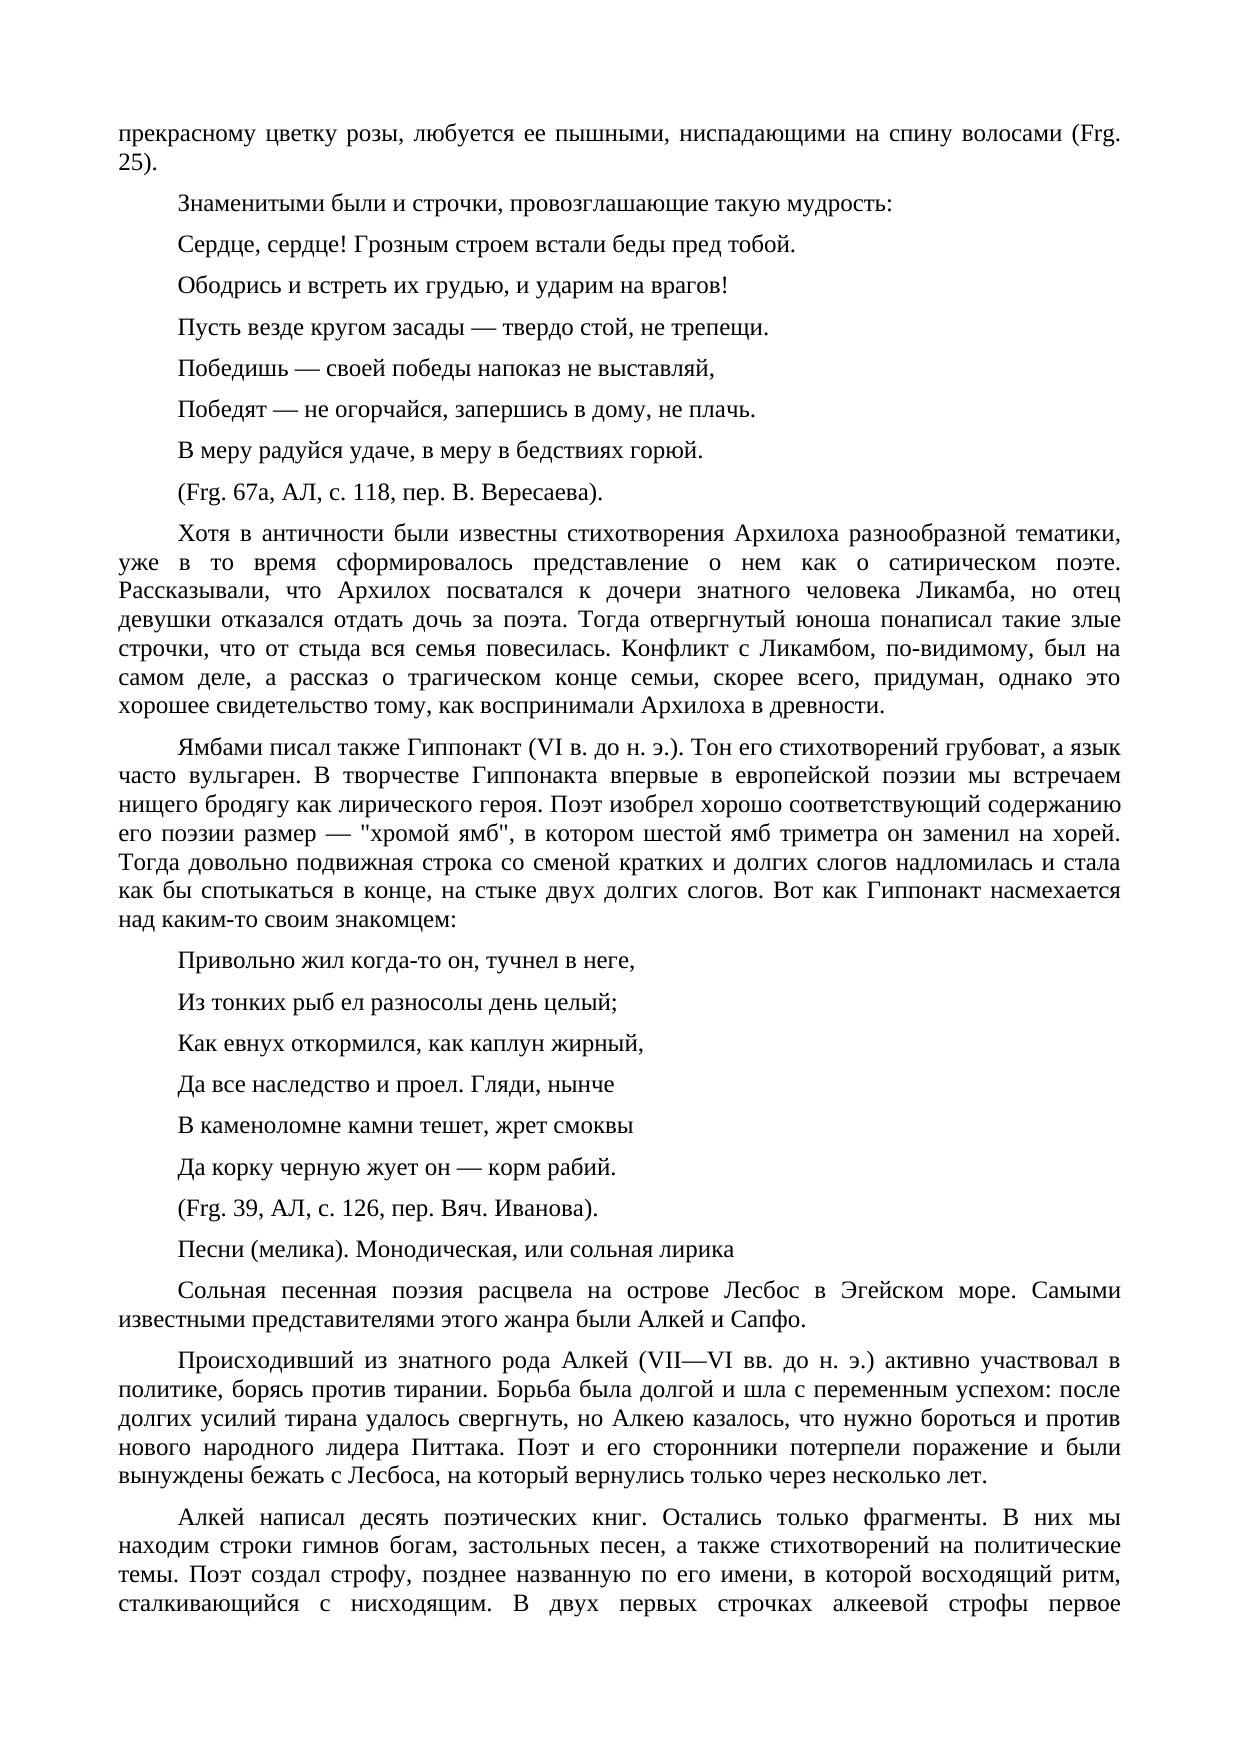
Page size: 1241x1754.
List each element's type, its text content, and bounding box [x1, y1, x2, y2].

text Хотя в античности были известны стихотворения Архилоха разнообразной тематики, уже в то время сформировалось представление о нем как о сатирическом поэте. Рассказывали, что Архилох посватался к дочери знатного человека Ликамба, но отец девушки отказался отдать дочь за поэта. Тогда отвергнутый юноша понаписал такие злые строчки, что от стыда вся семья повесилась. Конфликт с Ликамбом, по-видимому, был на самом деле, а рассказ о трагическом конце семьи, скорее всего, придуман, однако это хорошее свидетельство тому, как воспринимали Архилоха в древности. [118, 518, 1122, 719]
text Знаменитыми были и строчки, провозглашающие такую мудрость: [118, 188, 1122, 217]
text Ямбами писал также Гиппонакт (VI в. до н. э.). Тон его стихотворений грубоват, а язык часто вульгарен. В творчестве Гиппонакта впервые в европейской поэзии мы встречаем нищего бродягу как лирического героя. Поэт изобрел хорошо соответствующий содержанию его поэзии размер — "хромой ямб", в котором шестой ямб триметра он заменил на хорей. Тогда довольно подвижная строка со сменой кратких и долгих слогов надломилась и стала как бы спотыкаться в конце, на стыке двух долгих слогов. Вот как Гиппонакт насмехается над каким-то своим знакомцем: [118, 732, 1122, 933]
text Победишь — своей победы напоказ не выставляй, [118, 353, 1122, 382]
text Пусть везде кругом засады — твердо стой, не трепещи. [118, 312, 1122, 341]
text В каменоломне камни тешет, жрет смоквы [118, 1111, 1122, 1139]
text Да корку черную жует он — корм рабий. [118, 1152, 1122, 1181]
text Победят — не огорчайся, запершись в дому, не плачь. [118, 394, 1122, 423]
text Сольная песенная поэзия расцвела на острове Лесбос в Эгейском море. Самыми известными представителями этого жанра были Алкей и Сапфо. [118, 1276, 1122, 1333]
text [118, 1502, 1122, 1617]
text (Frg. 67а, АЛ, с. 118, пер. В. Вересаева). [118, 477, 1122, 506]
text Из тонких рыб ел разносолы день целый; [118, 987, 1122, 1016]
text В меру радуйся удаче, в меру в бедствиях горюй. [118, 436, 1122, 464]
text Как евнух откормился, как каплун жирный, [118, 1028, 1122, 1057]
text Привольно жил когда-то он, тучнел в неге, [118, 946, 1122, 974]
text Да все наследство и проел. Гляди, нынче [118, 1069, 1122, 1098]
text Песни (мелика). Монодическая, или сольная лирика [118, 1234, 1122, 1263]
text Сердце, сердце! Грозным строем встали беды пред тобой. [118, 229, 1122, 258]
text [118, 118, 1122, 176]
text (Frg. 39, АЛ, с. 126, пер. Вяч. Иванова). [118, 1193, 1122, 1222]
text Ободрись и встреть их грудью, и ударим на врагов! [118, 271, 1122, 299]
text Происходивший из знатного рода Алкей (VII—VI вв. до н. э.) активно участвовал в политике, борясь против тирании. Борьба была долгой и шла с переменным успехом: после долгих усилий тирана удалось свергнуть, но Алкею казалось, что нужно бороться и против нового народного лидера Питтака. Поэт и его сторонники потерпели поражение и были вынуждены бежать с Лесбоса, на который вернулись только через несколько лет. [118, 1346, 1122, 1489]
